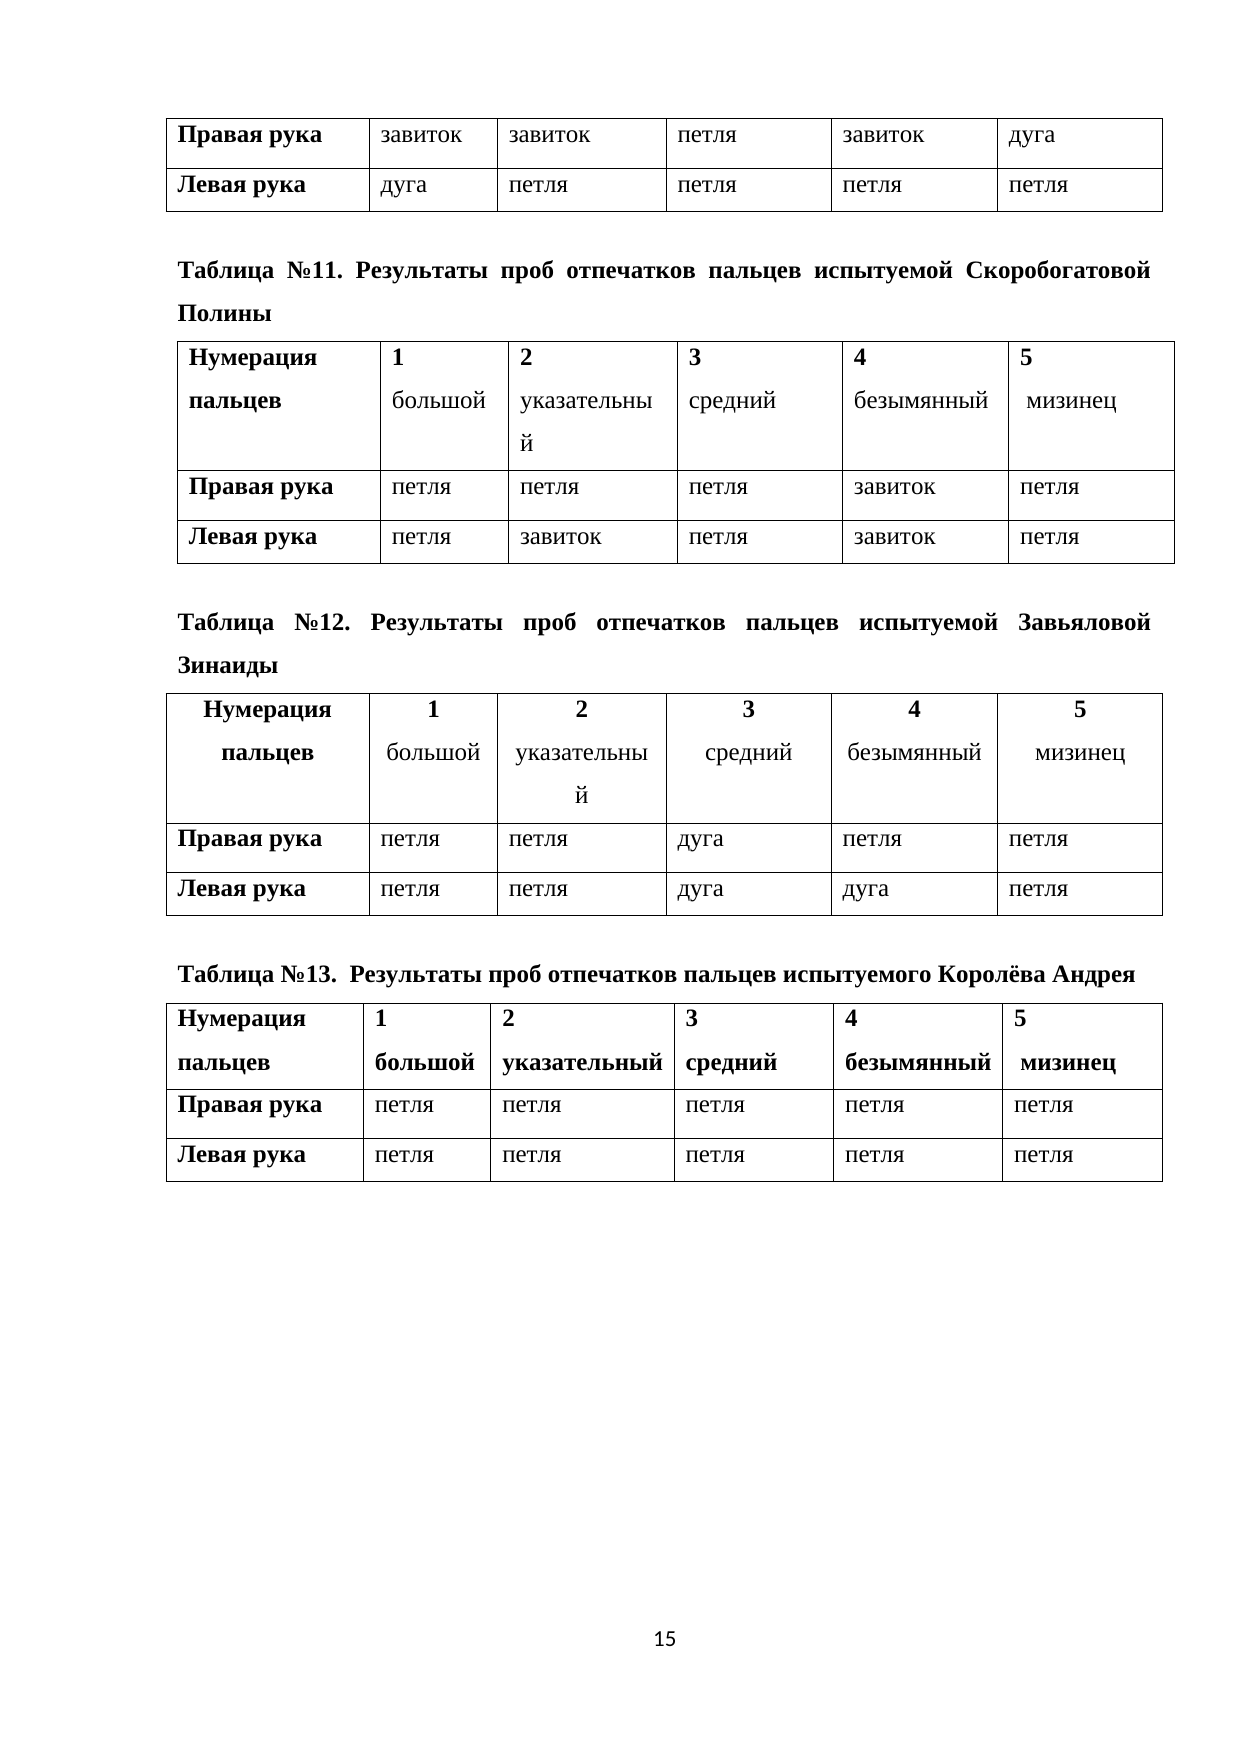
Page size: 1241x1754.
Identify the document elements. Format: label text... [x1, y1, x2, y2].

table_header Нумерация пальцев [167, 1004, 363, 1088]
table_cell завиток [509, 521, 677, 563]
table_header 3 средний [667, 694, 831, 822]
table_header 3 средний [675, 1004, 833, 1088]
table_cell дуга [667, 873, 831, 915]
table_cell петля [998, 873, 1162, 915]
table_cell Правая рука [167, 824, 369, 872]
table_cell петля [370, 873, 497, 915]
table_header 1 большой [381, 342, 508, 470]
table_cell петля [498, 169, 666, 211]
text Таблица №11. Результаты проб отпечатков пальцев испытуемой Скоробогатовой Полины [177, 255, 1152, 327]
table_cell петля [1003, 1090, 1162, 1138]
table_cell Левая рука [178, 521, 380, 563]
table_cell завиток [498, 119, 666, 168]
table_cell петля [998, 169, 1162, 211]
table_cell петля [832, 824, 997, 872]
table_header 4 безымянный [843, 342, 1008, 470]
table_cell петля [667, 169, 831, 211]
table_cell петля [498, 873, 666, 915]
table_header 3 средний [678, 342, 842, 470]
text Таблица №13. Результаты проб отпечатков пальцев испытуемого Королёва Андрея [177, 959, 1152, 988]
table_cell петля [364, 1090, 490, 1138]
table_cell завиток [843, 521, 1008, 563]
table_cell петля [509, 471, 677, 520]
table_cell завиток [843, 471, 1008, 520]
table_cell петля [381, 521, 508, 563]
table_cell завиток [832, 119, 997, 168]
table_cell петля [364, 1139, 490, 1181]
table_header 4 безымянный [834, 1004, 1002, 1088]
table_header Нумерация пальцев [178, 342, 380, 470]
table_cell петля [1009, 521, 1174, 563]
text Таблица №12. Результаты проб отпечатков пальцев испытуемой Завьяловой Зинаиды [177, 607, 1152, 679]
table_cell петля [678, 521, 842, 563]
table_cell петля [675, 1090, 833, 1138]
table_cell дуга [370, 169, 497, 211]
table_cell Правая рука [167, 119, 369, 168]
table_cell петля [491, 1090, 674, 1138]
table_header 5 мизинец [1009, 342, 1174, 470]
table_cell дуга [832, 873, 997, 915]
table_header 1 большой [370, 694, 497, 822]
table_cell Правая рука [178, 471, 380, 520]
table_cell петля [834, 1139, 1002, 1181]
table_cell петля [678, 471, 842, 520]
table_cell петля [498, 824, 666, 872]
table_header Нумерация пальцев [167, 694, 369, 822]
table_cell петля [667, 119, 831, 168]
table_cell петля [381, 471, 508, 520]
table_cell Правая рука [167, 1090, 363, 1138]
table_cell Левая рука [167, 873, 369, 915]
table_header 2 указательный [498, 694, 666, 822]
table_cell Левая рука [167, 169, 369, 211]
table_cell петля [834, 1090, 1002, 1138]
table_cell петля [832, 169, 997, 211]
table_header 1 большой [364, 1004, 490, 1088]
table_cell дуга [667, 824, 831, 872]
table_header 5 мизинец [1003, 1004, 1162, 1088]
table_cell дуга [998, 119, 1162, 168]
table_cell петля [675, 1139, 833, 1181]
table_header 2 указательный [509, 342, 677, 470]
table_cell петля [370, 824, 497, 872]
table_header 5 мизинец [998, 694, 1162, 822]
table_header 4 безымянный [832, 694, 997, 822]
table_cell завиток [370, 119, 497, 168]
table_header 2 указательный [491, 1004, 674, 1088]
table_cell петля [491, 1139, 674, 1181]
table_cell петля [998, 824, 1162, 872]
table_cell петля [1003, 1139, 1162, 1181]
table_cell Левая рука [167, 1139, 363, 1181]
table_cell петля [1009, 471, 1174, 520]
